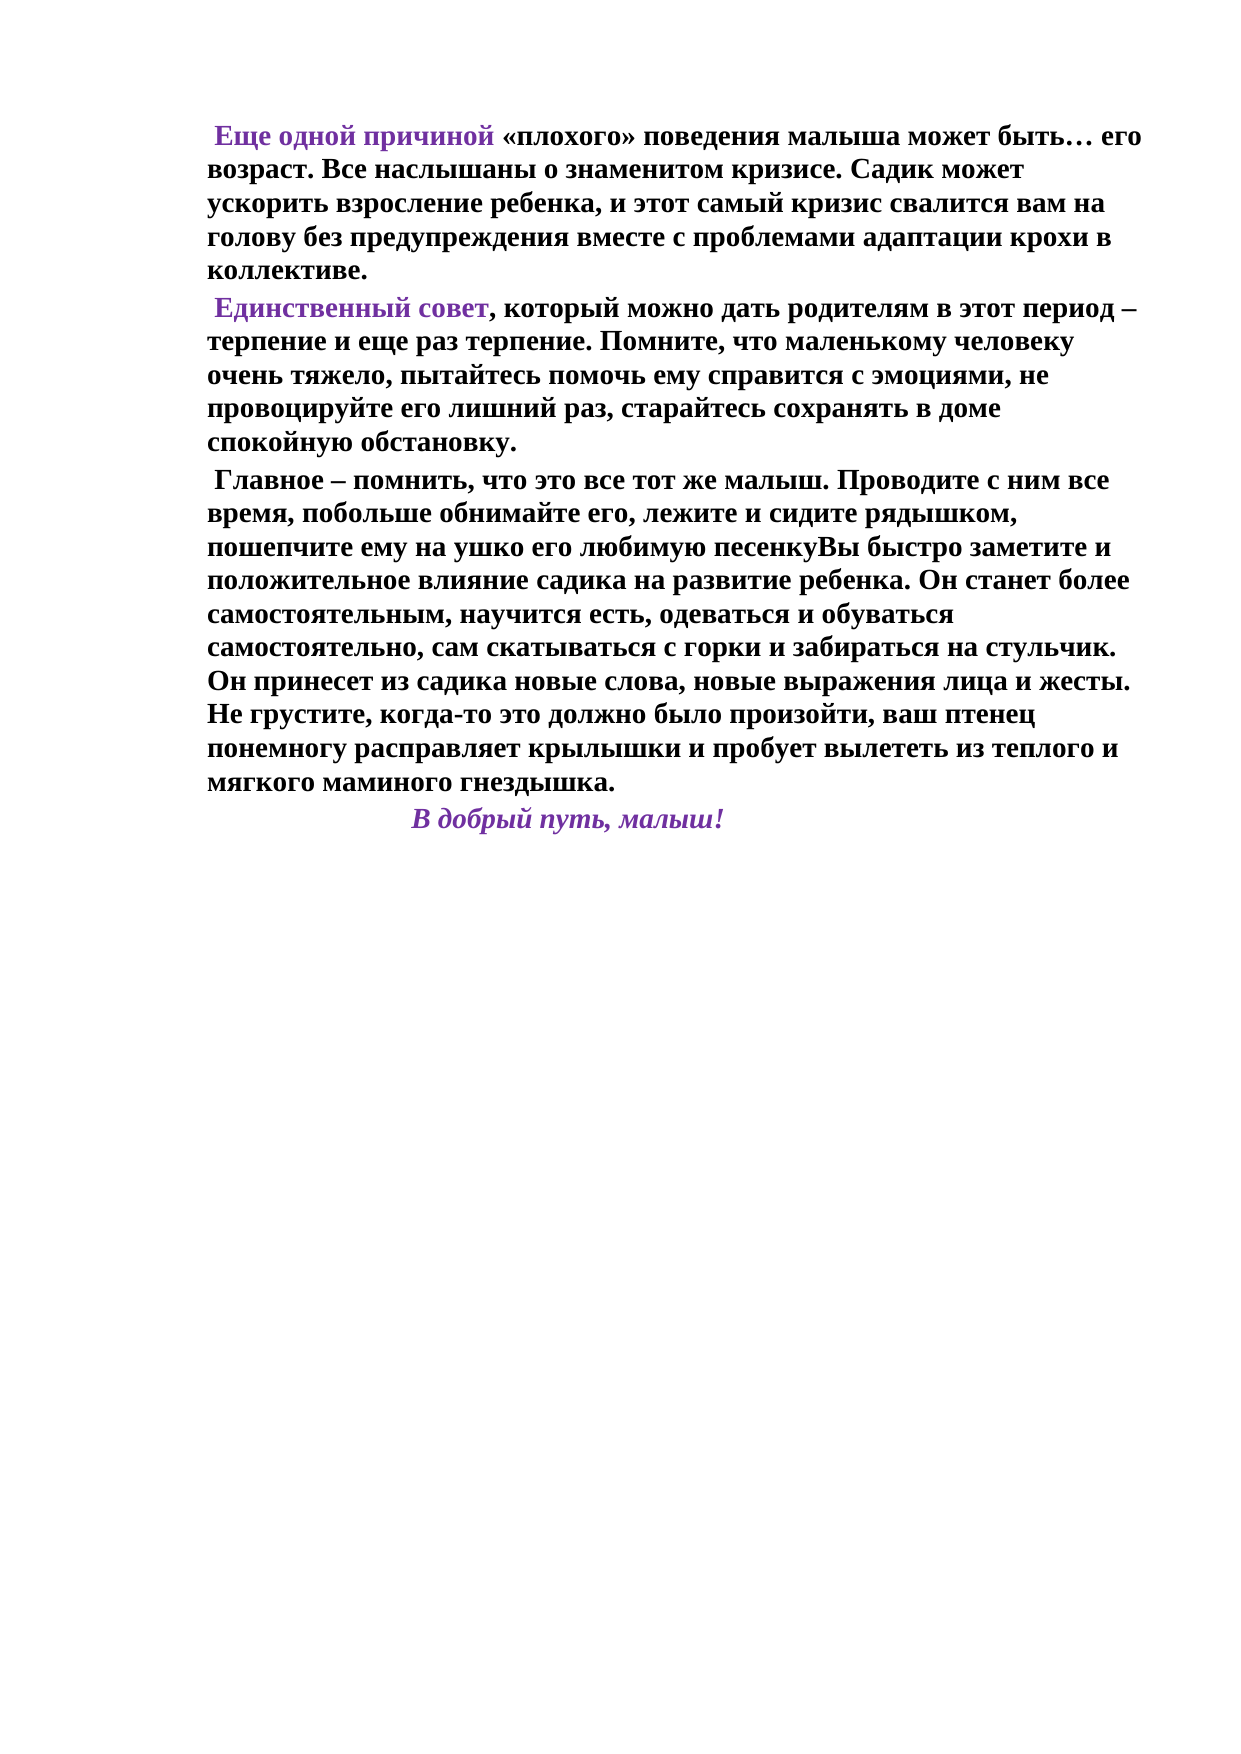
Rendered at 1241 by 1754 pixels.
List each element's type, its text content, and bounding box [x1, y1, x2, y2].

text Единственный совет, который можно дать родителям в этот период – терпение и еще раз терпение. Помните, что маленькому человеку очень тяжело, пытайтесь помочь ему справится с эмоциями, не провоцируйте его лишний раз, старайтесь сохранять в доме спокойную обстановку. [207, 290, 1152, 458]
text В добрый путь, малыш! [207, 801, 1152, 835]
text Еще одной причиной «плохого» поведения малыша может быть… его возраст. Все наслышаны о знаменитом кризисе. Садик может ускорить взросление ребенка, и этот самый кризис свалится вам на голову без предупреждения вместе с проблемами адаптации крохи в коллективе. [207, 118, 1152, 286]
text Главное – помнить, что это все тот же малыш. Проводите с ним все время, побольше обнимайте его, лежите и сидите рядышком, пошепчите ему на ушко его любимую песенкуВы быстро заметите и положительное влияние садика на развитие ребенка. Он станет более самостоятельным, научится есть, одеваться и обуваться самостоятельно, сам скатываться с горки и забираться на стульчик. Он принесет из садика новые слова, новые выражения лица и жесты. Не грустите, когда-то это должно было произойти, ваш птенец понемногу расправляет крылышки и пробует вылететь из теплого и мягкого маминого гнездышка. [207, 462, 1152, 797]
